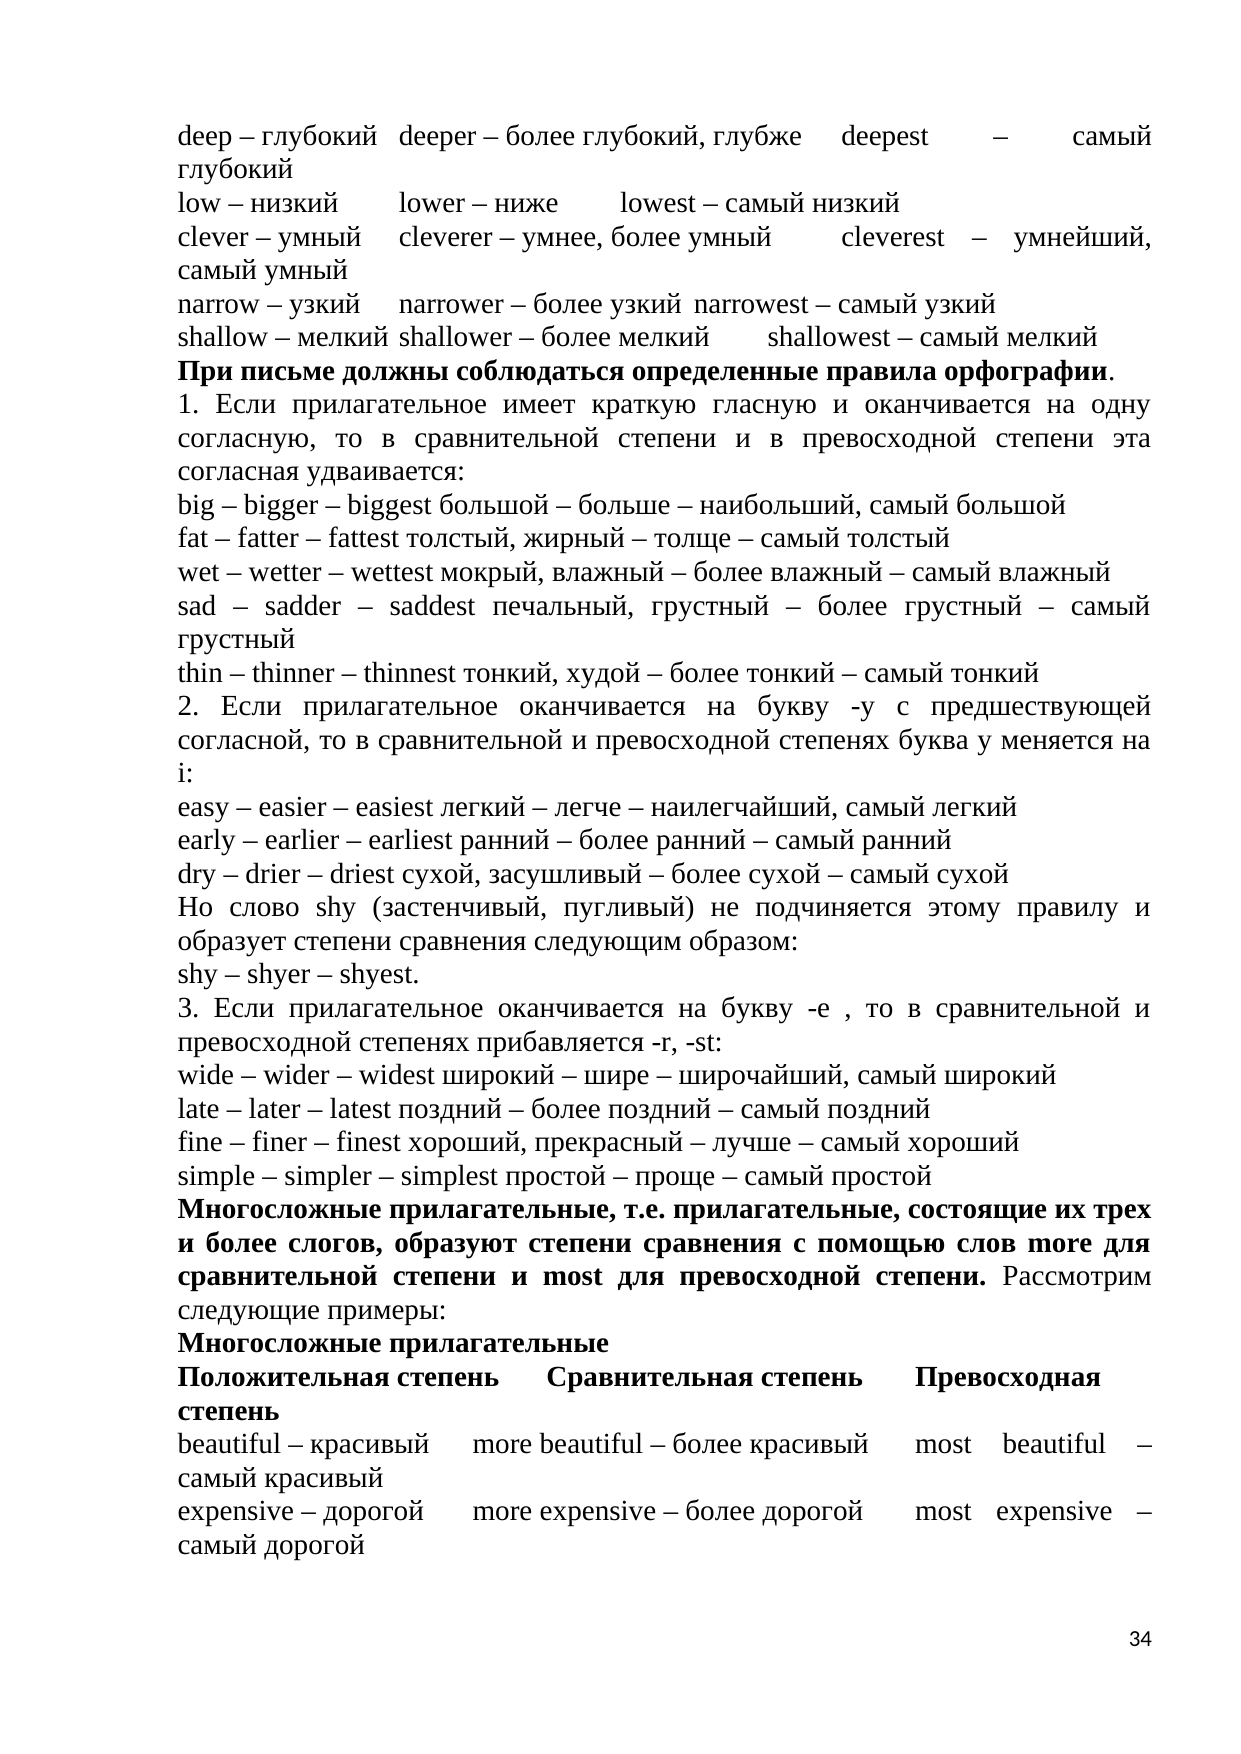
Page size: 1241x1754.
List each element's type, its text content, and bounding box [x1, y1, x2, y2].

text fat – fatter – fattest толстый, жирный – толще – самый толстый [177, 521, 1152, 554]
text wide – wider – widest широкий – шире – широчайший, самый широкий [177, 1057, 1152, 1091]
text Многосложные прилагательные [177, 1326, 1152, 1359]
text expensive – дорогой more expensive – более дорогой most expensive – самый дорогой [177, 1493, 1152, 1560]
text sad – sadder – saddest печальный, грустный – более грустный – самый грустный [177, 588, 1152, 655]
text narrow – узкий narrower – более узкий narrowest – самый узкий [177, 286, 1152, 319]
text wet – wetter – wettest мокрый, влажный – более влажный – самый влажный [177, 554, 1152, 588]
text shy – shyer – shyest. [177, 957, 1152, 990]
text shallow – мелкий shallower – более мелкий shallowest – самый мелкий [177, 319, 1152, 353]
text beautiful – красивый more beautiful – более красивый most beautiful – самый красивый [177, 1426, 1152, 1493]
text simple – simpler – simplest простой – проще – самый простой [177, 1158, 1152, 1191]
text early – earlier – earliest ранний – более ранний – самый ранний [177, 822, 1152, 856]
text thin – thinner – thinnest тонкий, худой – более тонкий – самый тонкий [177, 655, 1152, 688]
text Но слово shy (застенчивый, пугливый) не подчиняется этому правилу и образует степени сравнения следующим образом: [177, 889, 1152, 957]
text low – низкий lower – ниже lowest – самый низкий [177, 185, 1152, 219]
text 1. Если прилагательное имеет краткую гласную и оканчивается на одну согласную, то в сравнительной степени и в превосходной степени эта согласная удваивается: [177, 386, 1152, 487]
text deep – глубокий deeper – более глубокий, глубже deepest – самый глубокий [177, 118, 1152, 185]
text easy – easier – easiest легкий – легче – наилегчайший, самый легкий [177, 789, 1152, 822]
text 3. Если прилагательное оканчивается на букву -e , то в сравнительной и превосходной степенях прибавляется -r, -st: [177, 990, 1152, 1057]
text dry – drier – driest сухой, засушливый – более сухой – самый сухой [177, 856, 1152, 889]
text big – bigger – biggest большой – больше – наибольший, самый большой [177, 487, 1152, 521]
text fine – finer – finest хороший, прекрасный – лучше – самый хороший [177, 1124, 1152, 1158]
text При письме должны соблюдаться определенные правила орфографии. [177, 353, 1152, 386]
text 2. Если прилагательное оканчивается на букву -y с предшествующей согласной, то в сравнительной и превосходной степенях буква y меняется на i: [177, 688, 1152, 789]
text Положительная степень Сравнительная степень Превосходная степень [177, 1359, 1152, 1426]
text Многосложные прилагательные, т.е. прилагательные, состоящие их трех и более слогов, образуют степени сравнения с помощью слов more для сравнительной степени и most для превосходной степени. Рассмотрим следующие примеры: [177, 1191, 1152, 1326]
text late – later – latest поздний – более поздний – самый поздний [177, 1091, 1152, 1124]
text clever – умный cleverer – умнее, более умный cleverest – умнейший, самый умный [177, 219, 1152, 286]
